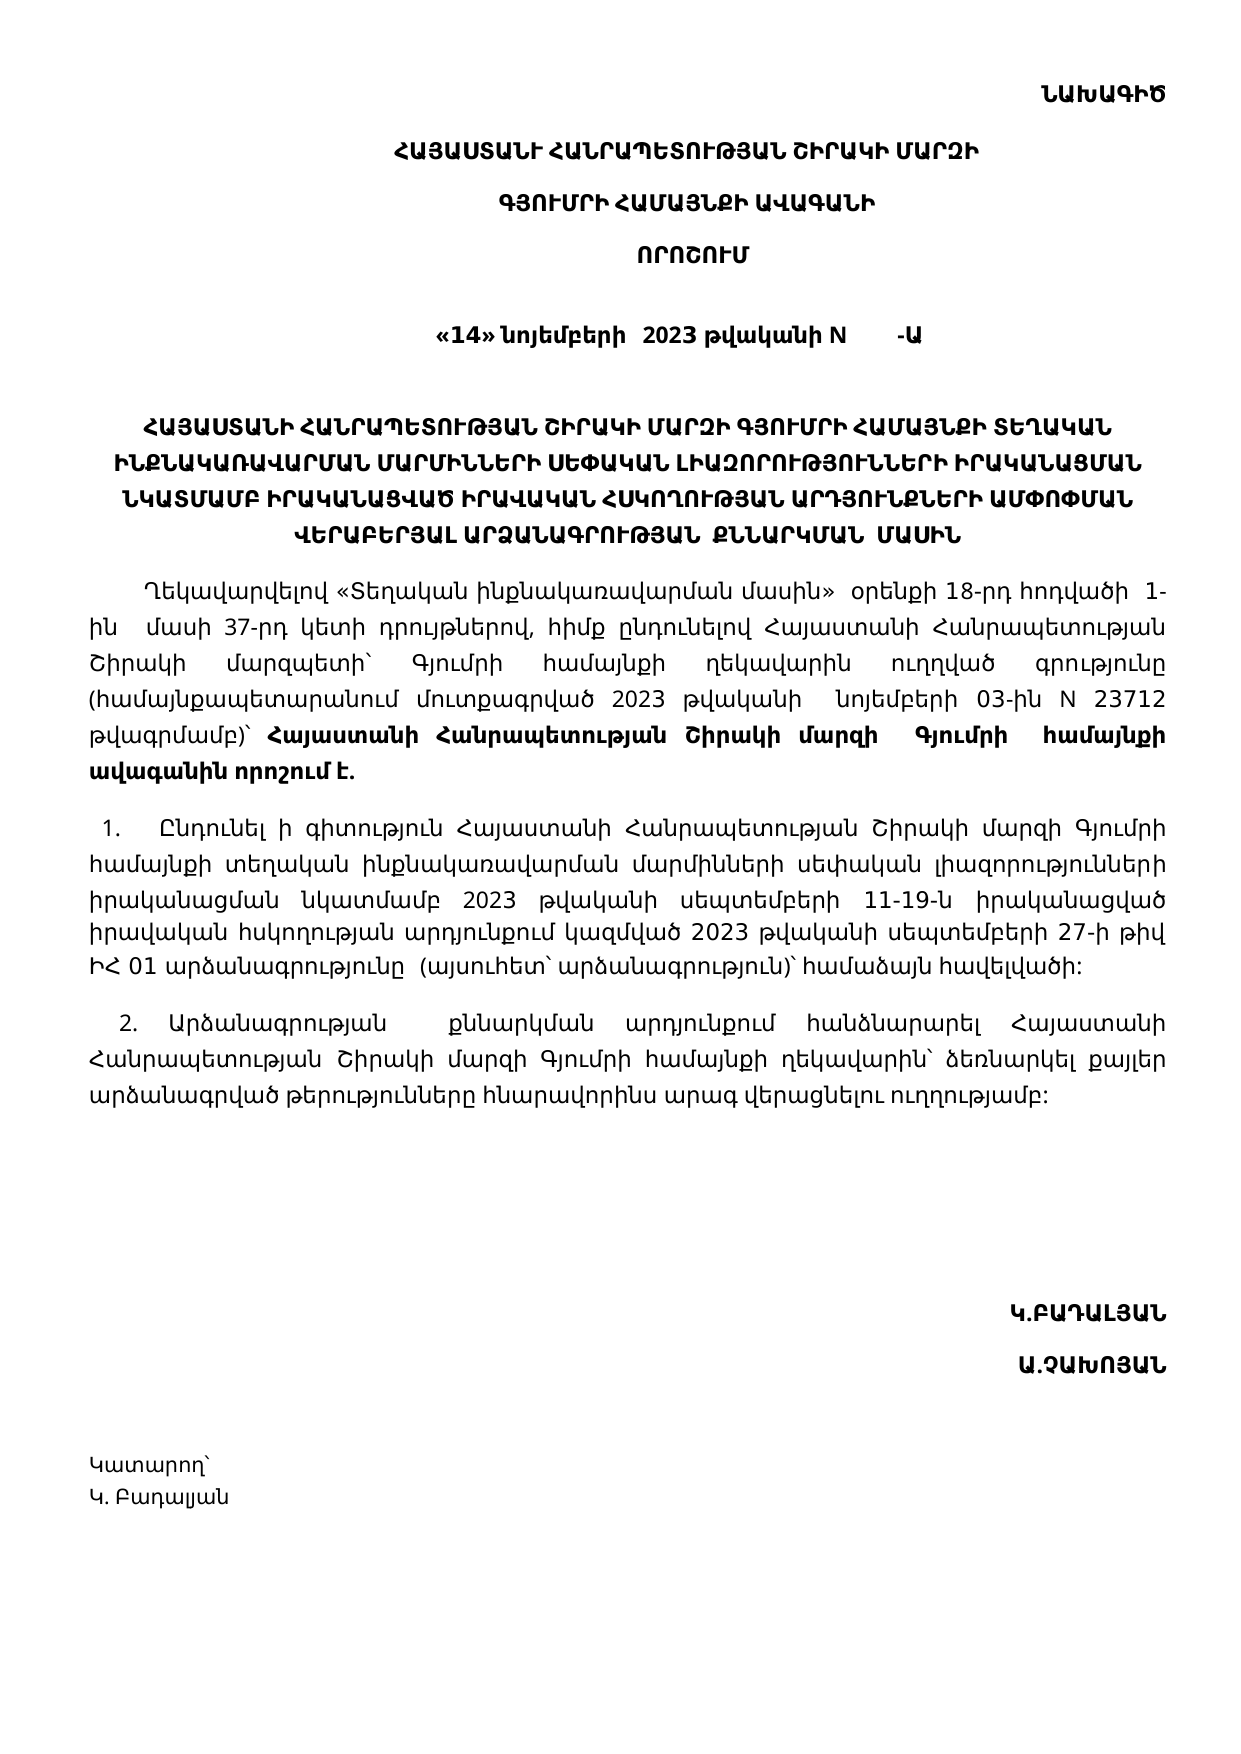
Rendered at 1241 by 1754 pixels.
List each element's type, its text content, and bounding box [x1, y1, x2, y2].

text Կատարող՝ Կ. Բադալյան [89, 1450, 1167, 1511]
text ՈՐՈՇՈՒՄ [148, 239, 1181, 271]
text 1. Ընդունել ի գիտություն Հայաստանի Հանրապետության Շիրակի մարզի Գյումրի համայնքի տեղական ինքնակառավարման մարմինների սեփական լիազորությունների իրականացման նկատմամբ 2023 թվականի սեպտեմբերի 11-19-ն իրականացված իրավական հսկողության արդյունքում կազմված 2023 թվականի սեպտեմբերի 27-ի թիվ ԻՀ 01 արձանագրությունը (այսուհետ՝ արձանագրություն)՝ համաձայն հավելվածի: [89, 812, 1167, 981]
text ԳՅՈՒՄՐԻ ՀԱՄԱՅՆՔԻ ԱՎԱԳԱՆԻ [148, 187, 1181, 218]
text Ա.ՉԱԽՈՅԱՆ [89, 1349, 1167, 1380]
text 2. Արձանագրության քննարկման արդյունքում հանձնարարել Հայաստանի Հանրապետության Շիրակի մարզի Գյումրի համայնքի ղեկավարին՝ ձեռնարկել քայլեր արձանագրված թերությունները հնարավորինս արագ վերացնելու ուղղությամբ: [89, 1007, 1167, 1110]
text ՀԱՅԱՍՏԱՆՒ ՀԱՆՐԱՊԵՏՈՒԹՅԱՆ ՇԻՐԱԿԻ ՄԱՐԶԻ [148, 135, 1181, 166]
text «14» նոյեմբերի 2023 թվականի N -Ա [148, 319, 1167, 351]
text Ղեկավարվելով «Տեղական ինքնակառավարման մասին» օրենքի 18-րդ հոդվածի 1-ին մասի 37-րդ կետի դրույթներով, հիմք ընդունելով Հայաստանի Հանրապետության Շիրակի մարզպետի՝ Գյումրի համայնքի ղեկավարին ուղղված գրությունը (համայնքապետարանում մուտքագրված 2023 թվականի նոյեմբերի 03-ին N 23712 թվագրմամբ)՝ Հայաստանի Հանրապետության Շիրակի մարզի Գյումրի համայնքի ավագանին որոշում է. [89, 575, 1167, 786]
text Կ.ԲԱԴԱԼՅԱՆ [89, 1297, 1167, 1328]
text ՆԱԽԱԳԻԾ [89, 78, 1167, 110]
text ՀԱՅԱՍՏԱՆԻ ՀԱՆՐԱՊԵՏՈՒԹՅԱՆ ՇԻՐԱԿԻ ՄԱՐԶԻ ԳՅՈՒՄՐԻ ՀԱՄԱՅՆՔԻ ՏԵՂԱԿԱՆ ԻՆՔՆԱԿԱՌԱՎԱՐՄԱՆ ՄԱՐՄԻՆՆԵՐԻ ՍԵՓԱԿԱՆ ԼԻԱԶՈՐՈՒԹՅՈՒՆՆԵՐԻ ԻՐԱԿԱՆԱՑՄԱՆ ՆԿԱՏՄԱՄԲ ԻՐԱԿԱՆԱՑՎԱԾ ԻՐԱՎԱԿԱՆ ՀՍԿՈՂՈՒԹՅԱՆ ԱՐԴՅՈՒՆՔՆԵՐԻ ԱՄՓՈՓՄԱՆ ՎԵՐԱԲԵՐՅԱԼ ԱՐՁԱՆԱԳՐՈՒԹՅԱՆ ՔՆՆԱՐԿՄԱՆ ՄԱՍԻՆ [89, 411, 1167, 550]
